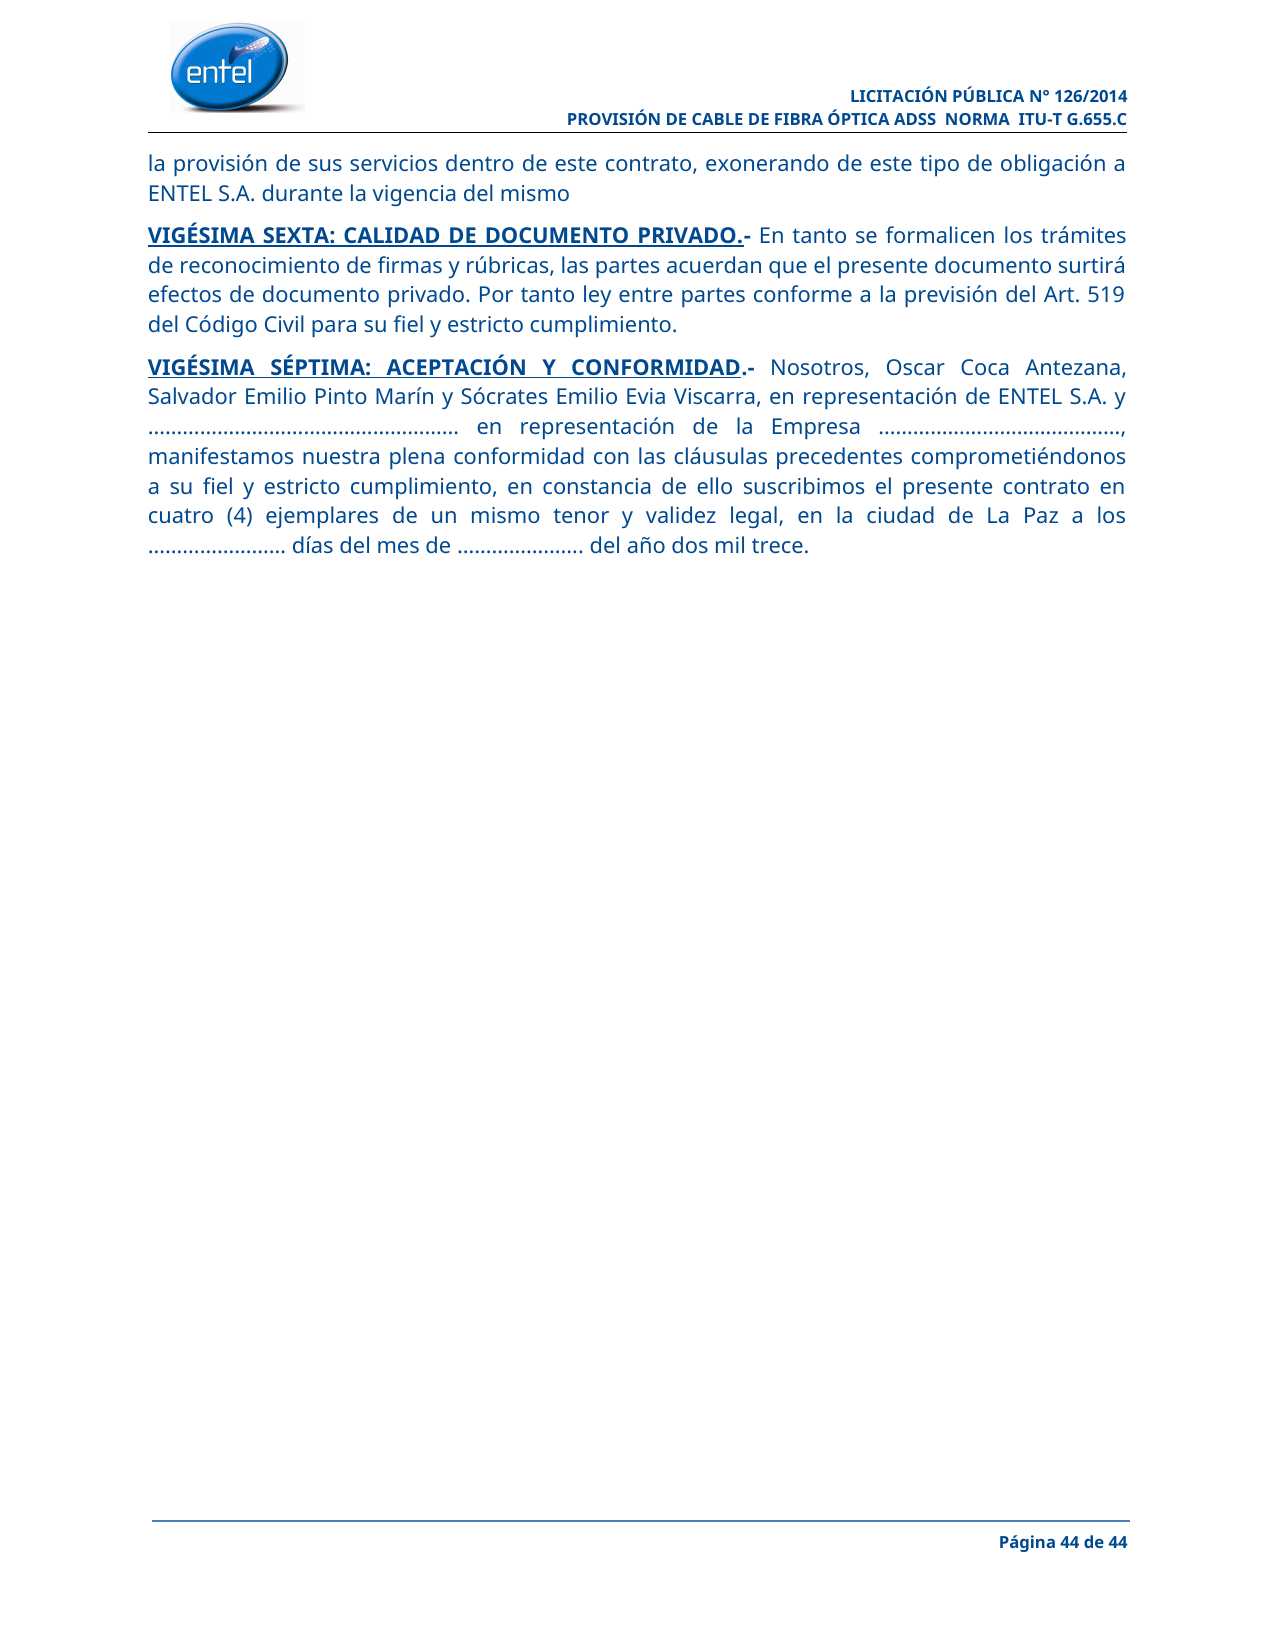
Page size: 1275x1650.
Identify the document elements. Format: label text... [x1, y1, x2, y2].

text VIGÉSIMA SÉPTIMA: ACEPTACIÓN Y CONFORMIDAD.- Nosotros, Oscar Coca Antezana, Salvador Emilio Pinto Marín y Sócrates Emilio Evia Viscarra, en representación de ENTEL S.A. y ……………………………………………… en representación de la Empresa ……………………………………, manifestamos nuestra plena conformidad con las cláusulas precedentes comprometiéndonos a su fiel y estricto cumplimiento, en constancia de ello suscribimos el presente contrato en cuatro (4) ejemplares de un mismo tenor y validez legal, en la ciudad de La Paz a los …………………… días del mes de …………………. del año dos mil trece. [148, 351, 1127, 560]
picture [170, 21, 305, 113]
text VIGÉSIMA SEXTA: CALIDAD DE DOCUMENTO PRIVADO.- En tanto se formalicen los trámites de reconocimiento de firmas y rúbricas, las partes acuerdan que el presente documento surtirá efectos de documento privado. Por tanto ley entre partes conforme a la previsión del Art. 519 del Código Civil para su fiel y estricto cumplimiento. [148, 220, 1127, 339]
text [148, 148, 1127, 207]
